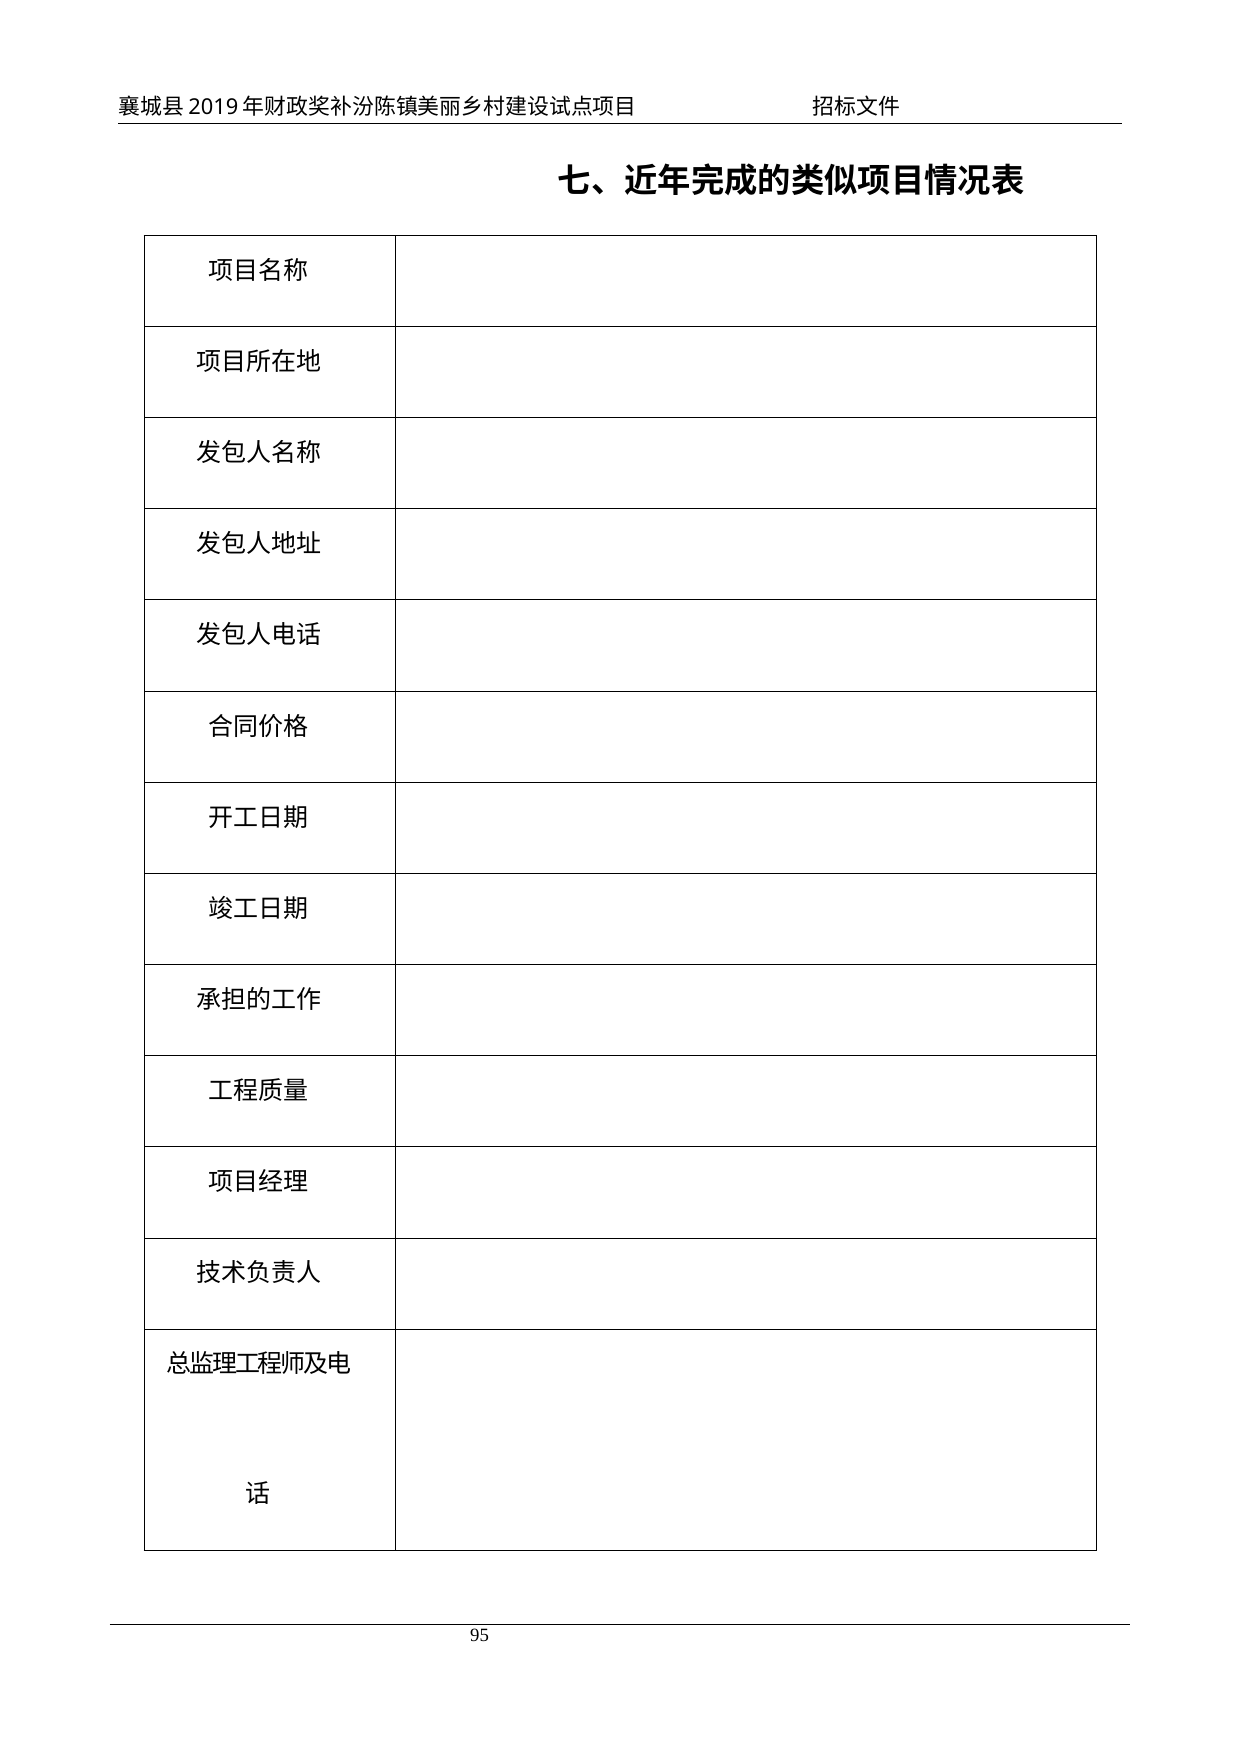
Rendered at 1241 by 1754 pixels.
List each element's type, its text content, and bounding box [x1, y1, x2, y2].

table_cell 开工日期 [145, 783, 395, 873]
table_header [396, 236, 1096, 326]
table_cell 竣工日期 [145, 874, 395, 964]
table_cell 工程质量 [145, 1056, 395, 1146]
table_cell [396, 1056, 1096, 1146]
table_cell 项目经理 [145, 1147, 395, 1237]
table_cell [396, 600, 1096, 691]
table_cell [396, 509, 1096, 599]
table_cell 发包人地址 [145, 509, 395, 599]
table_cell [396, 783, 1096, 873]
table_cell [396, 874, 1096, 964]
table_cell 发包人电话 [145, 600, 395, 691]
table_cell 项目所在地 [145, 327, 395, 417]
table_cell 总监理工程师及电话 [145, 1330, 395, 1550]
table_cell [396, 965, 1096, 1055]
table_cell [396, 692, 1096, 782]
text 七、近年完成的类似项目情况表 [415, 146, 1100, 211]
table_cell [396, 1147, 1096, 1237]
table_cell 合同价格 [145, 692, 395, 782]
table_cell 发包人名称 [145, 418, 395, 508]
table_cell 承担的工作 [145, 965, 395, 1055]
table_cell [396, 327, 1096, 417]
table_cell [396, 1239, 1096, 1328]
table_cell [396, 418, 1096, 508]
table_header 项目名称 [145, 236, 395, 326]
table_cell 技术负责人 [145, 1239, 395, 1328]
table_cell [396, 1330, 1096, 1550]
